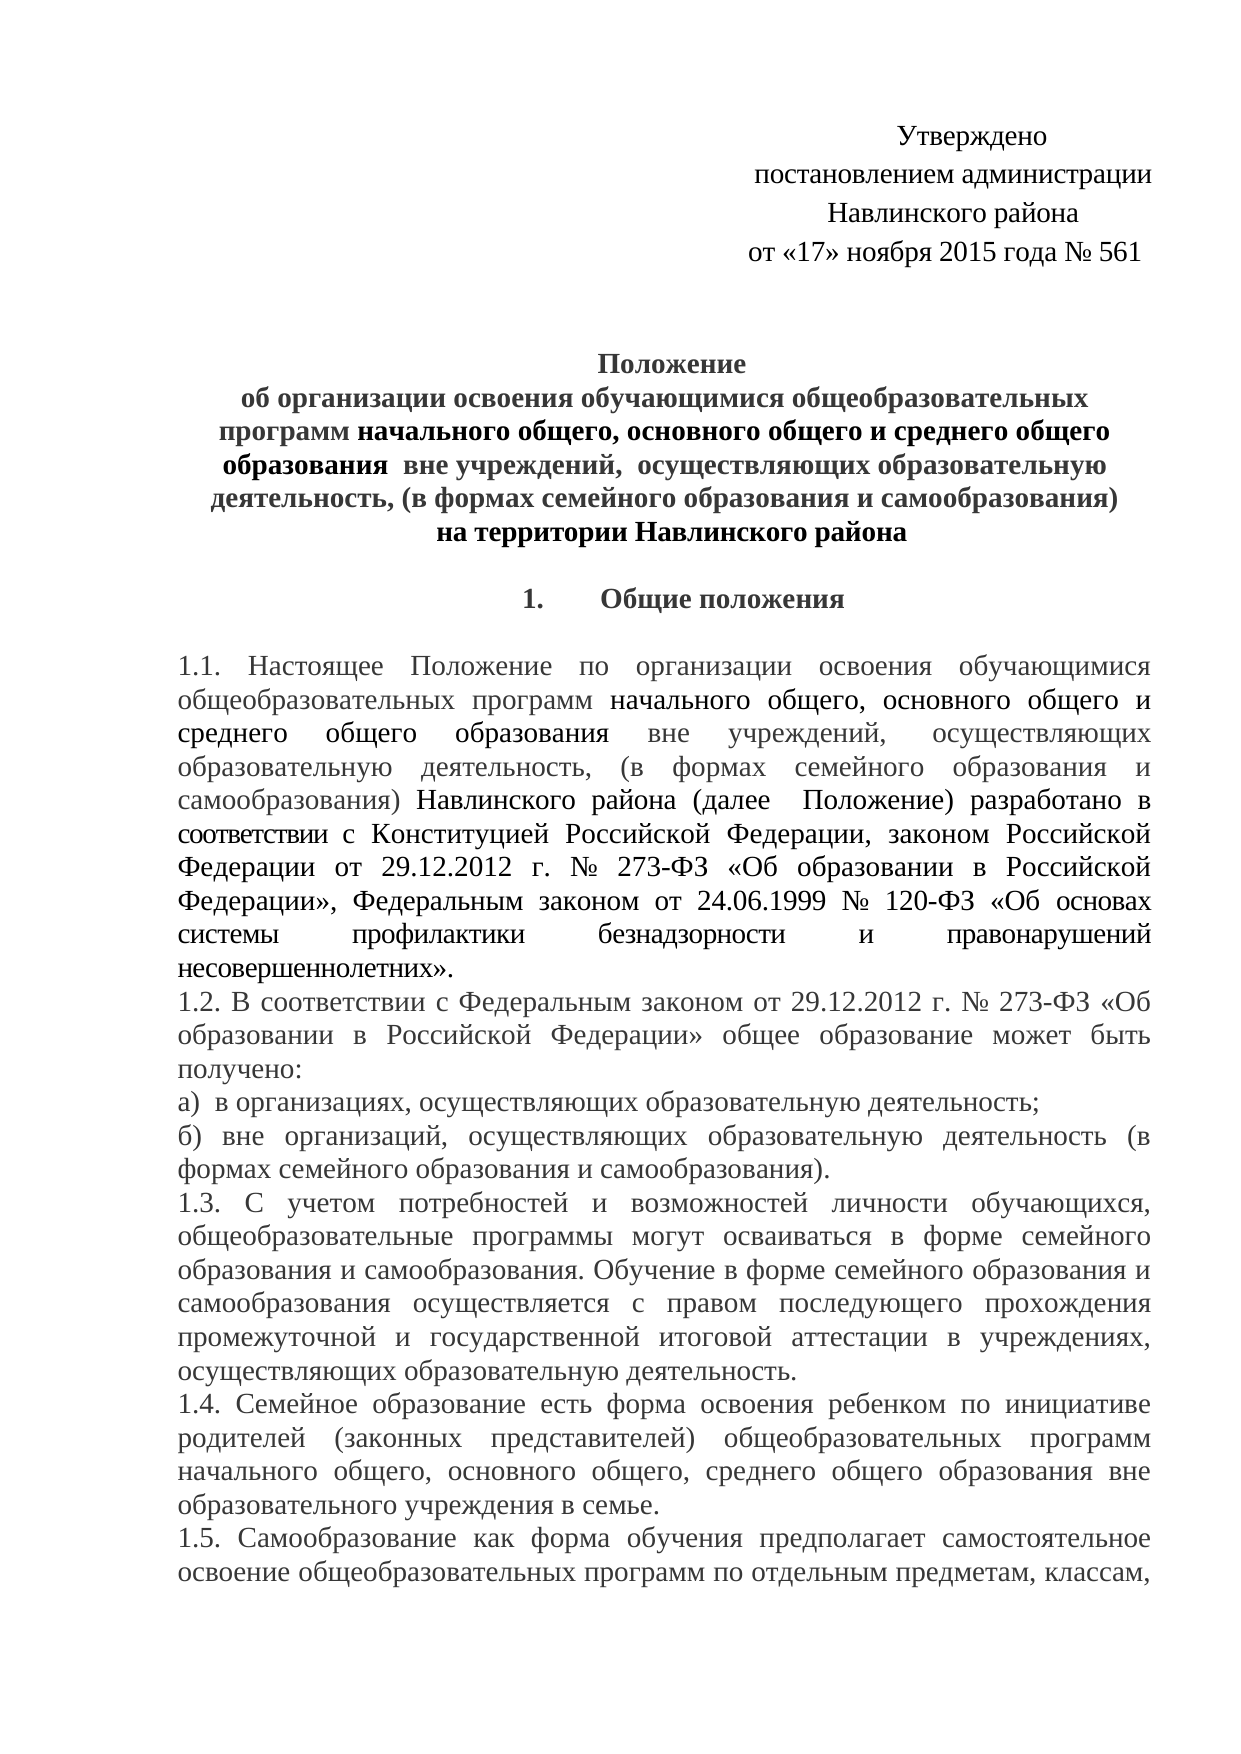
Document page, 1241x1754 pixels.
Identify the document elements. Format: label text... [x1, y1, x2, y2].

text постановлением администрации Навлинского района [740, 157, 1166, 229]
text б) вне организаций, осуществляющих образовательную деятельность (в формах семейного образования и самообразования). [177, 1118, 1152, 1185]
text от «17» ноября 2015 года № 561 [665, 234, 1166, 267]
text 1.2. В соответствии с Федеральным законом от 29.12.2012 г. № 273-ФЗ «Об образовании в Российской Федерации» общее образование может быть получено: [177, 984, 1152, 1084]
text Утверждено [777, 118, 1166, 152]
text об организации освоения обучающимися общеобразовательных программ начального общего, основного общего и среднего общего образования вне учреждений, осуществляющих образовательную деятельность, (в формах семейного образования и самообразования) [177, 380, 1152, 514]
text на территории Навлинского района [177, 514, 1166, 548]
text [177, 1520, 1152, 1587]
text а) в организациях, осуществляющих образовательную деятельность; [177, 1084, 1152, 1118]
text 1.4. Семейное образование есть форма освоения ребенком по инициативе родителей (законных представителей) общеобразовательных программ начального общего, основного общего, среднего общего образования вне образовательного учреждения в семье. [177, 1386, 1152, 1520]
text Положение [177, 346, 1166, 380]
text 1.3. С учетом потребностей и возможностей личности обучающихся, общеобразовательные программы могут осваиваться в форме семейного образования и самообразования. Обучение в форме семейного образования и самообразования осуществляется с правом последующего прохождения промежуточной и государственной итоговой аттестации в учреждениях, осуществляющих образовательную деятельность. [177, 1185, 1152, 1386]
text 1.1. Настоящее Положение по организации освоения обучающимися общеобразовательных программ начального общего, основного общего и среднего общего образования вне учреждений, осуществляющих образовательную деятельность, (в формах семейного образования и самообразования) Навлинского района (далее Положение) разработано в соответствии с Конституцией Российской Федерации, законом Российской Федерации от 29.12.2012 г. № 273-ФЗ «Об образовании в Российской Федерации», Федеральным законом от 24.06.1999 № 120-ФЗ «Об основах системы профилактики безнадзорности и правонарушений несовершеннолетних». [177, 648, 1152, 984]
list Общие положения [215, 581, 1152, 615]
